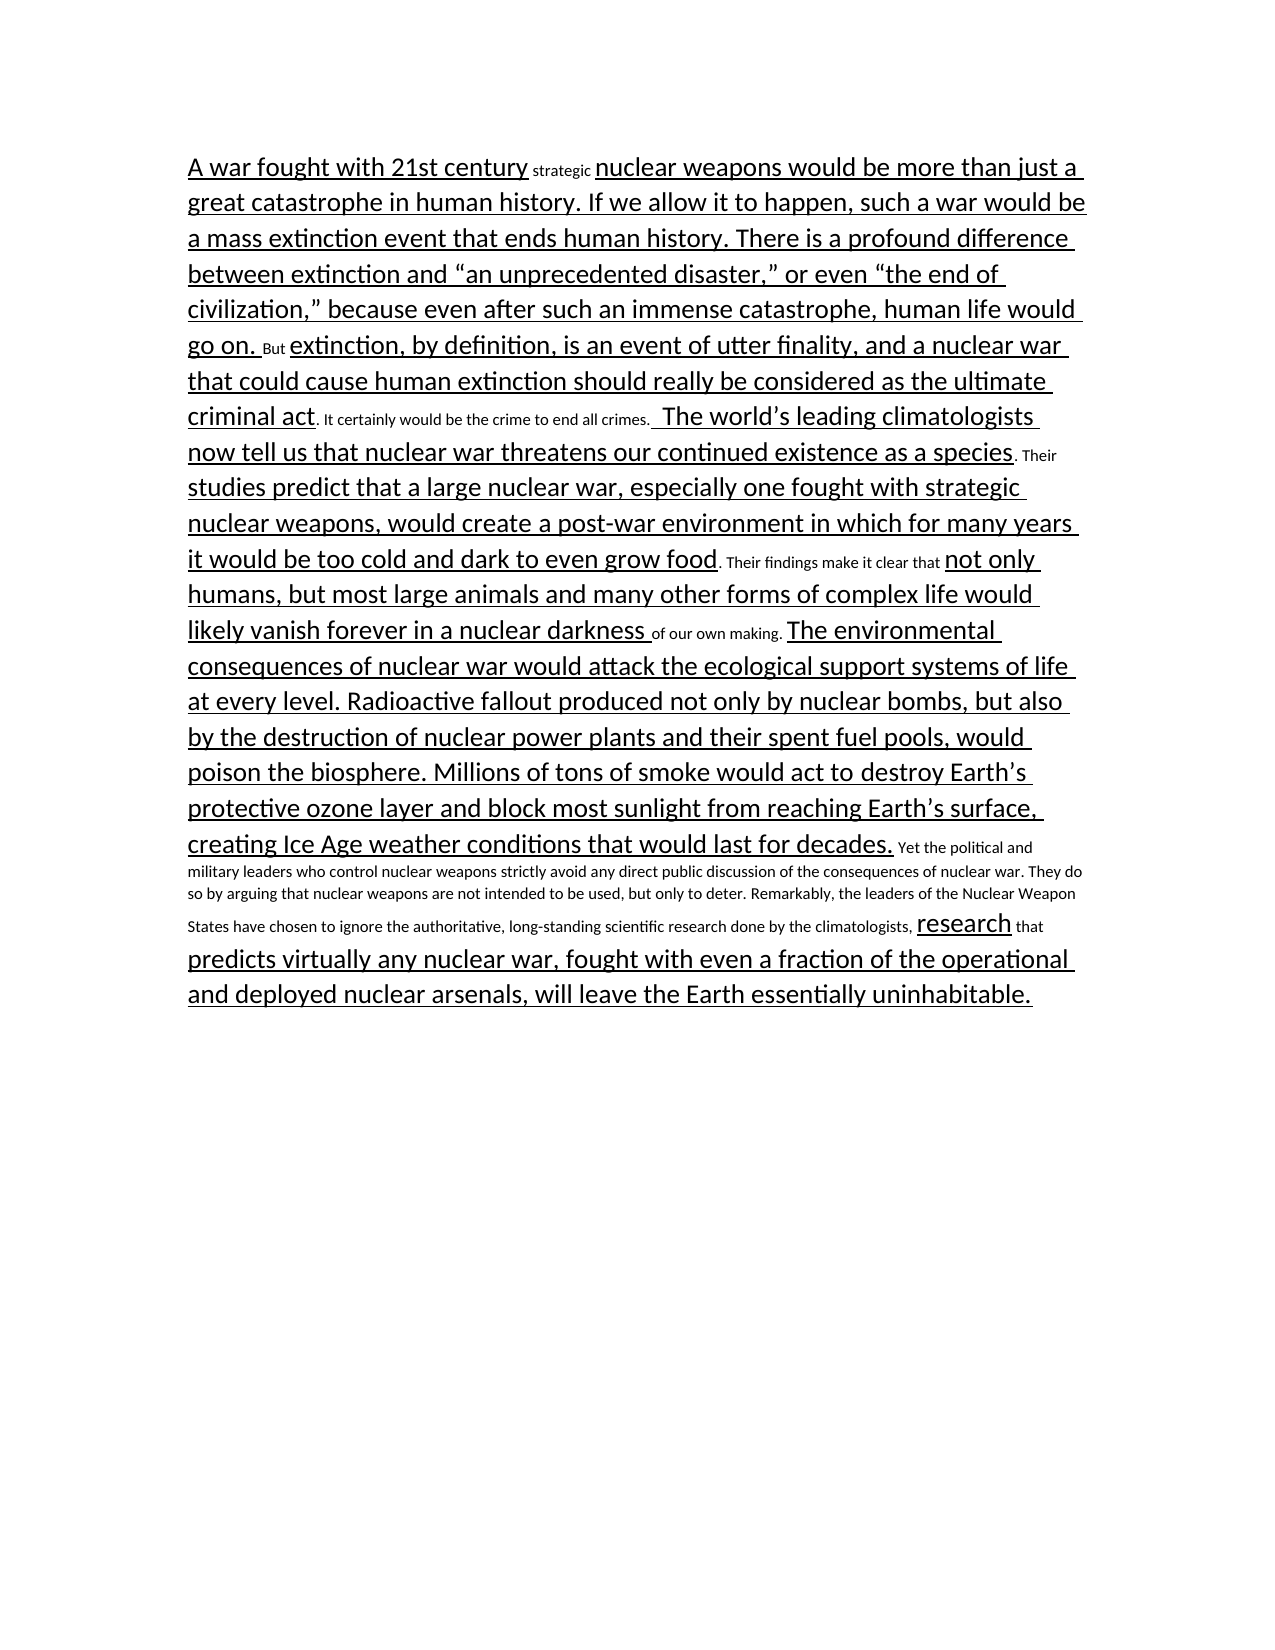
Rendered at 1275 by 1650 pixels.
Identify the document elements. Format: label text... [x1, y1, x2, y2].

text A war fought with 21st century strategic nuclear weapons would be more than just a great catastrophe in human history. If we allow it to happen, such a war would be a mass extinction event that ends human history. There is a profound difference between extinction and “an unprecedented disaster,” or even “the end of civilization,” because even after such an immense catastrophe, human life would go on. But extinction, by definition, is an event of utter finality, and a nuclear war that could cause human extinction should really be considered as the ultimate criminal act. It certainly would be the crime to end all crimes. The world’s leading climatologists now tell us that nuclear war threatens our continued existence as a species. Their studies predict that a large nuclear war, especially one fought with strategic nuclear weapons, would create a post-war environment in which for many years it would be too cold and dark to even grow food. Their findings make it clear that not only humans, but most large animals and many other forms of complex life would likely vanish forever in a nuclear darkness of our own making. The environmental consequences of nuclear war would attack the ecological support systems of life at every level. Radioactive fallout produced not only by nuclear bombs, but also by the destruction of nuclear power plants and their spent fuel pools, would poison the biosphere. Millions of tons of smoke would act to destroy Earth’s protective ozone layer and block most sunlight from reaching Earth’s surface, creating Ice Age weather conditions that would last for decades. Yet the political and military leaders who control nuclear weapons strictly avoid any direct public discussion of the consequences of nuclear war. They do so by arguing that nuclear weapons are not intended to be used, but only to deter. Remarkably, the leaders of the Nuclear Weapon States have chosen to ignore the authoritative, long-standing scientific research done by the climatologists, research that predicts virtually any nuclear war, fought with even a fraction of the operational and deployed nuclear arsenals, will leave the Earth essentially uninhabitable. [187, 215, 1087, 1011]
